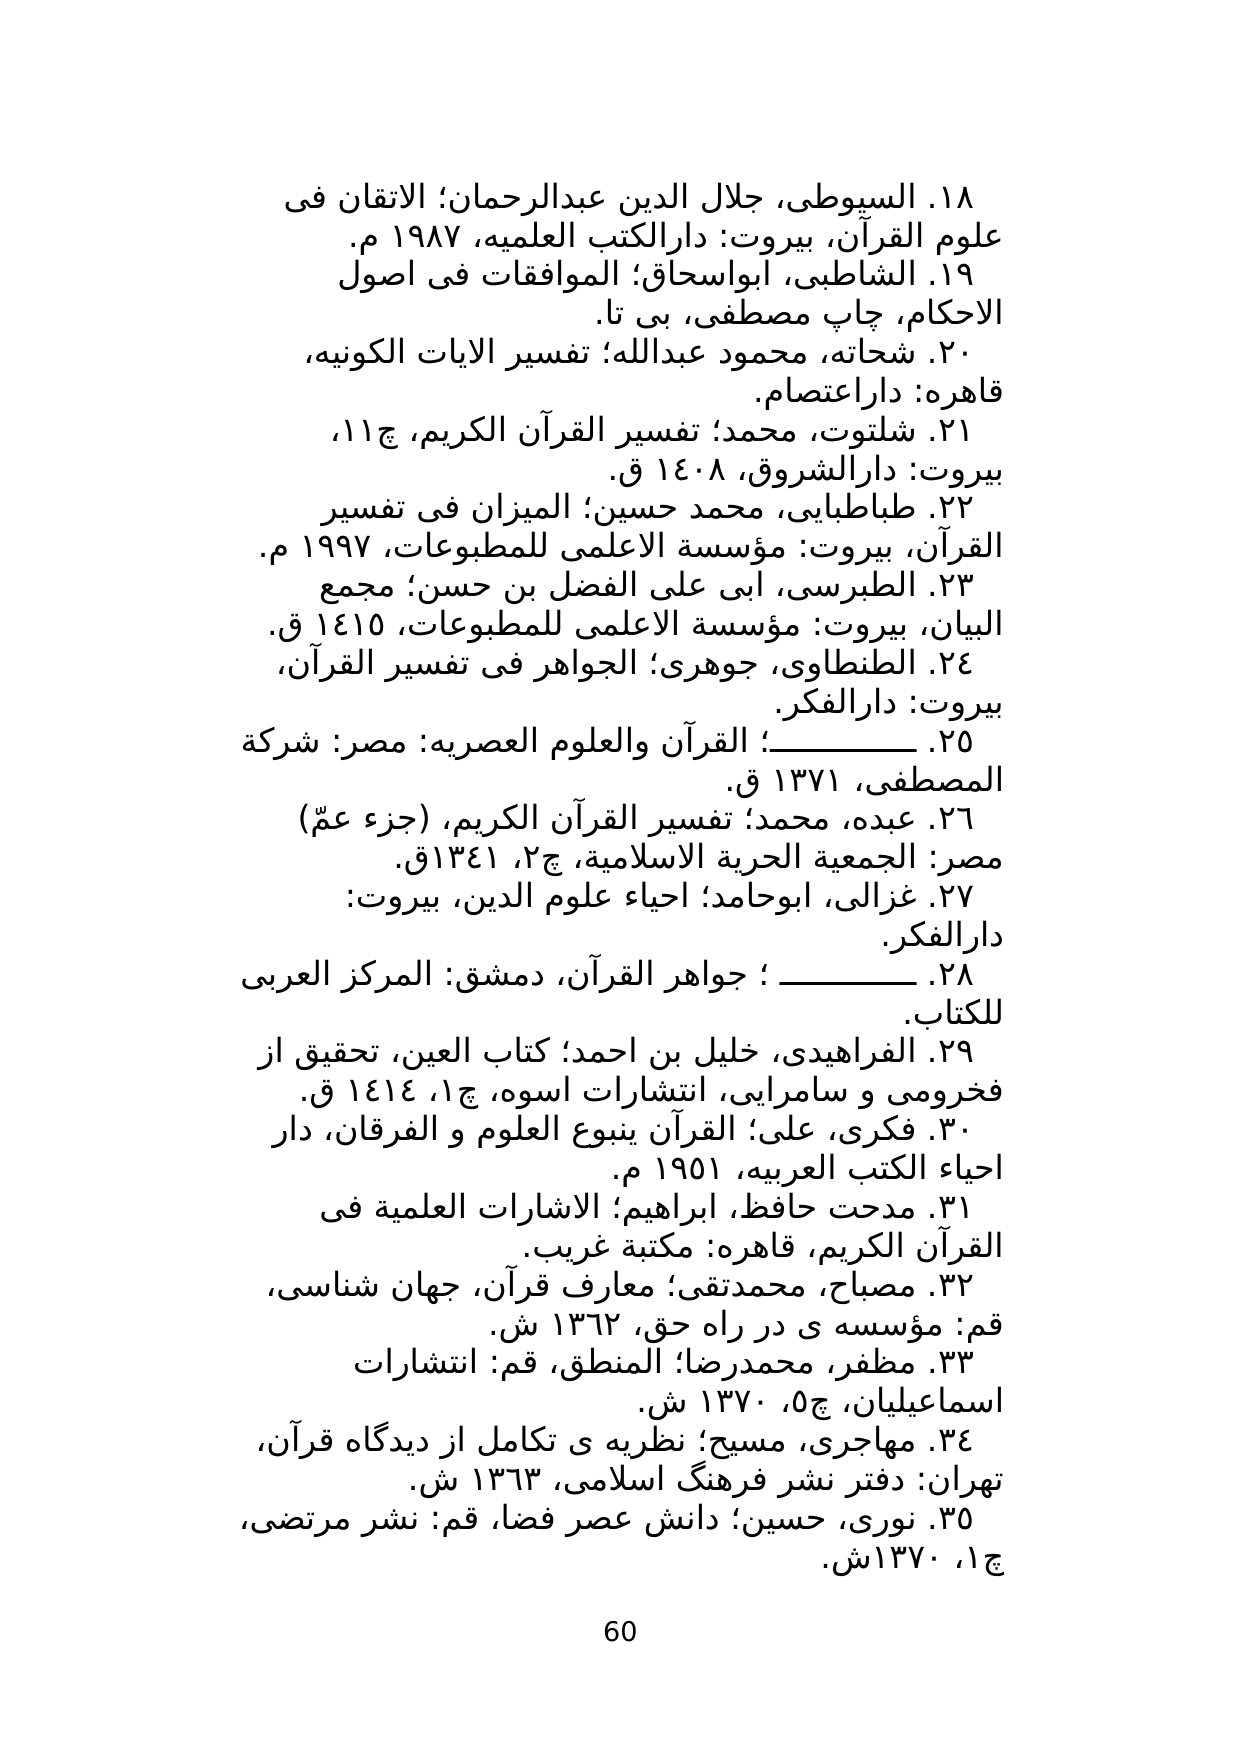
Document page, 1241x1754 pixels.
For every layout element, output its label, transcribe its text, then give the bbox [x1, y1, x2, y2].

text ٢٢. طباطبایی، محمد حسین؛ المیزان فی تفسیر القرآن، بیروت: مؤسسة الاعلمی للمطبوعات، ١٩٩٧ م. [236, 488, 1004, 566]
text ٢٨. ــــــــــــــ ؛ جواهر القرآن، دمشق: المركز العربی للكتاب. [236, 954, 1004, 1032]
text ٢١. شلتوت، محمد؛ تفسیر القرآن الكریم، چ١١، بیروت: دارالشروق، ١٤٠٨ ق. [236, 410, 1004, 488]
text ٢٠. شحاته، محمود عبدالله؛ تفسیر الایات الكونیه، قاهره: داراعتصام. [236, 333, 1004, 410]
text ٢٣. الطبرسی، ابی علی الفضل بن حسن؛ مجمع البیان، بیروت: مؤسسة الاعلمی للمطبوعات، ١٤١٥ ق. [236, 566, 1004, 643]
text ٣٣. مظفر، محمدرضا؛ المنطق، قم: انتشارات اسماعیلیان، چ٥، ١٣٧٠ ش. [236, 1343, 1004, 1421]
text ٣٢. مصباح، محمدتقی؛ معارف قرآن، جهان شناسی، قم: مؤسسه ی در راه حق، ١٣٦٢ ش. [236, 1265, 1004, 1343]
text ٣١. مدحت حافظ، ابراهیم؛ الاشارات العلمیة فی القرآن الكریم، قاهره: مكتبة غریب. [236, 1187, 1004, 1265]
text ١٨. السیوطی، جلال الدین عبدالرحمان؛ الاتقان فی علوم القرآن، بیروت: دارالكتب العلمیه، ١٩٨٧ م. [236, 177, 1004, 255]
text ٢٩. الفراهیدی، خلیل بن احمد؛ كتاب العین، تحقیق از فخرومی و سامرایی، انتشارات اسوه، چ١، ١٤١٤ ق. [236, 1032, 1004, 1110]
text ٣٠. فكری، علی؛ القرآن ینبوع العلوم و الفرقان، دار احیاء الكتب العربیه، ١٩٥١ م. [236, 1110, 1004, 1187]
text ٢٦. عبده، محمد؛ تفسیر القرآن الكریم، (جزء عمّ) مصر: الجمعیة الحریة الاسلامیة، چ٢، ١٣٤١ق. [236, 799, 1004, 877]
text ٣٥. نوری، حسین؛ دانش عصر فضا، قم: نشر مرتضی، چ١، ١٣٧٠ش. [236, 1498, 1004, 1576]
text ١٩. الشاطبی، ابواسحاق؛ الموافقات فی اصول الاحكام، چاپ مصطفی، بی تا. [236, 255, 1004, 333]
text ٢٥. ـــــــــــــــ؛ القرآن والعلوم العصریه: مصر: شركة المصطفی، ١٣٧١ ق. [236, 721, 1004, 799]
text ٢٧. غزالی، ابوحامد؛ احیاء علوم الدین، بیروت: دارالفكر. [236, 877, 1004, 954]
text ٢٤. الطنطاوی، جوهری؛ الجواهر فی تفسیر القرآن، بیروت: دارالفكر. [236, 643, 1004, 721]
text ٣٤. مهاجری، مسیح؛ نظریه ی تكامل از دیدگاه قرآن، تهران: دفتر نشر فرهنگ اسلامی، ١٣٦٣ ش. [236, 1421, 1004, 1498]
